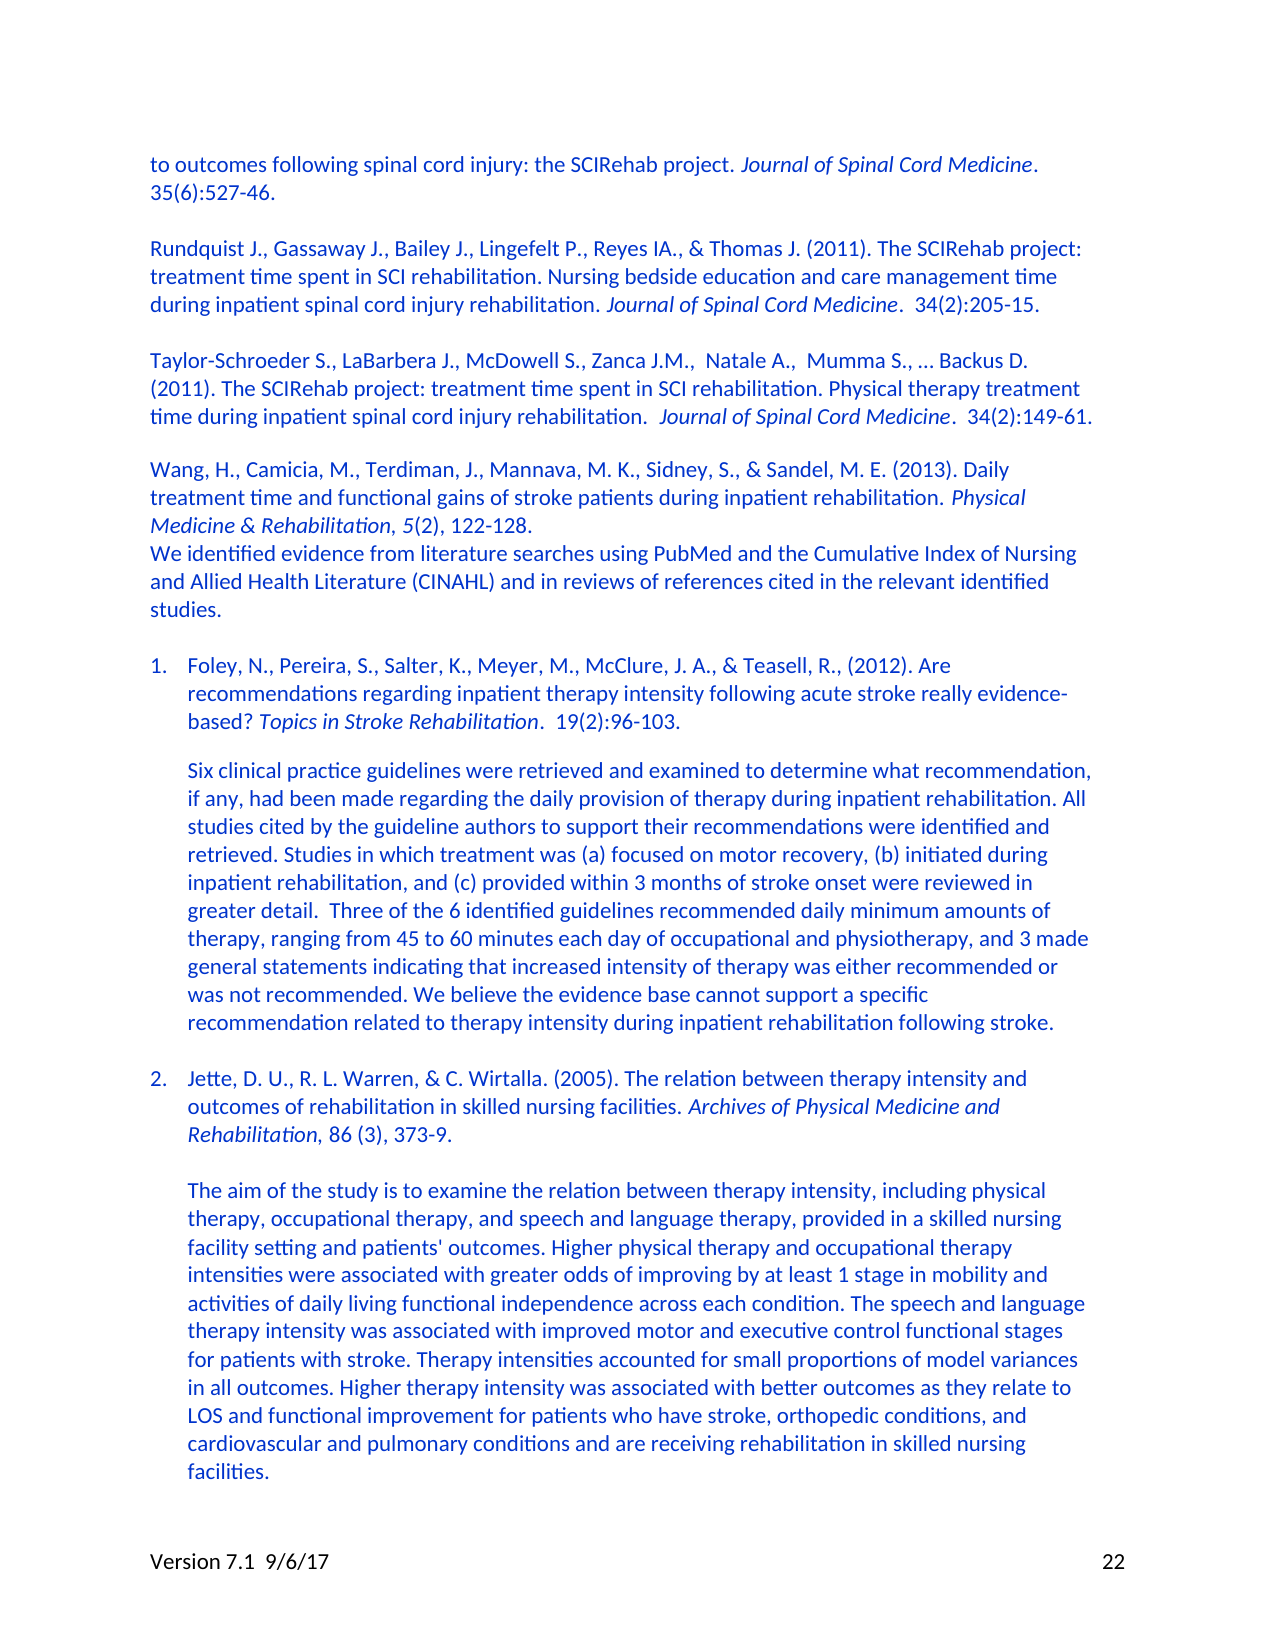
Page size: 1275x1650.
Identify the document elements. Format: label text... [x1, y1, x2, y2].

text Rundquist J., Gassaway J., Bailey J., Lingefelt P., Reyes IA., & Thomas J. (2011). The SCIRehab project: treatment time spent in SCI rehabilitation. Nursing bedside education and care management time during inpatient spinal cord injury rehabilitation. Journal of Spinal Cord Medicine. 34(2):205-15. [150, 234, 1095, 318]
list Jette, D. U., R. L. Warren, & C. Wirtalla. (2005). The relation between therapy intensity and outcomes of rehabilitation in skilled nursing facilities. Archives of Physical Medicine and Rehabilitation, 86 (3), 373-9. [150, 1064, 1095, 1148]
list Foley, N., Pereira, S., Salter, K., Meyer, M., McClure, J. A., & Teasell, R., (2012). Are recommendations regarding inpatient therapy intensity following acute stroke really evidence-based? Topics in Stroke Rehabilitation. 19(2):96-103. [150, 651, 1095, 735]
text We identified evidence from literature searches using PubMed and the Cumulative Index of Nursing and Allied Health Literature (CINAHL) and in reviews of references cited in the relevant identified studies. [150, 539, 1095, 623]
text Taylor-Schroeder S., LaBarbera J., McDowell S., Zanca J.M., Natale A., Mumma S., … Backus D. (2011). The SCIRehab project: treatment time spent in SCI rehabilitation. Physical therapy treatment time during inpatient spinal cord injury rehabilitation. Journal of Spinal Cord Medicine. 34(2):149-61. [150, 346, 1095, 430]
text Wang, H., Camicia, M., Terdiman, J., Mannava, M. K., Sidney, S., & Sandel, M. E. (2013). Daily treatment time and functional gains of stroke patients during inpatient rehabilitation. Physical Medicine & Rehabilitation, 5(2), 122-128. [150, 455, 1095, 539]
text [150, 150, 1095, 206]
text Six clinical practice guidelines were retrieved and examined to determine what recommendation, if any, had been made regarding the daily provision of therapy during inpatient rehabilitation. All studies cited by the guideline authors to support their recommendations were identified and retrieved. Studies in which treatment was (a) focused on motor recovery, (b) initiated during inpatient rehabilitation, and (c) provided within 3 months of stroke onset were reviewed in greater detail. Three of the 6 identified guidelines recommended daily minimum amounts of therapy, ranging from 45 to 60 minutes each day of occupational and physiotherapy, and 3 made general statements indicating that increased intensity of therapy was either recommended or was not recommended. We believe the evidence base cannot support a specific recommendation related to therapy intensity during inpatient rehabilitation following stroke. [187, 756, 1095, 1036]
list The aim of the study is to examine the relation between therapy intensity, including physical therapy, occupational therapy, and speech and language therapy, provided in a skilled nursing facility setting and patients' outcomes. Higher physical therapy and occupational therapy intensities were associated with greater odds of improving by at least 1 stage in mobility and activities of daily living functional independence across each condition. The speech and language therapy intensity was associated with improved motor and executive control functional stages for patients with stroke. Therapy intensities accounted for small proportions of model variances in all outcomes. Higher therapy intensity was associated with better outcomes as they relate to LOS and functional improvement for patients who have stroke, orthopedic conditions, and cardiovascular and pulmonary conditions and are receiving rehabilitation in skilled nursing facilities. [187, 1177, 1095, 1485]
